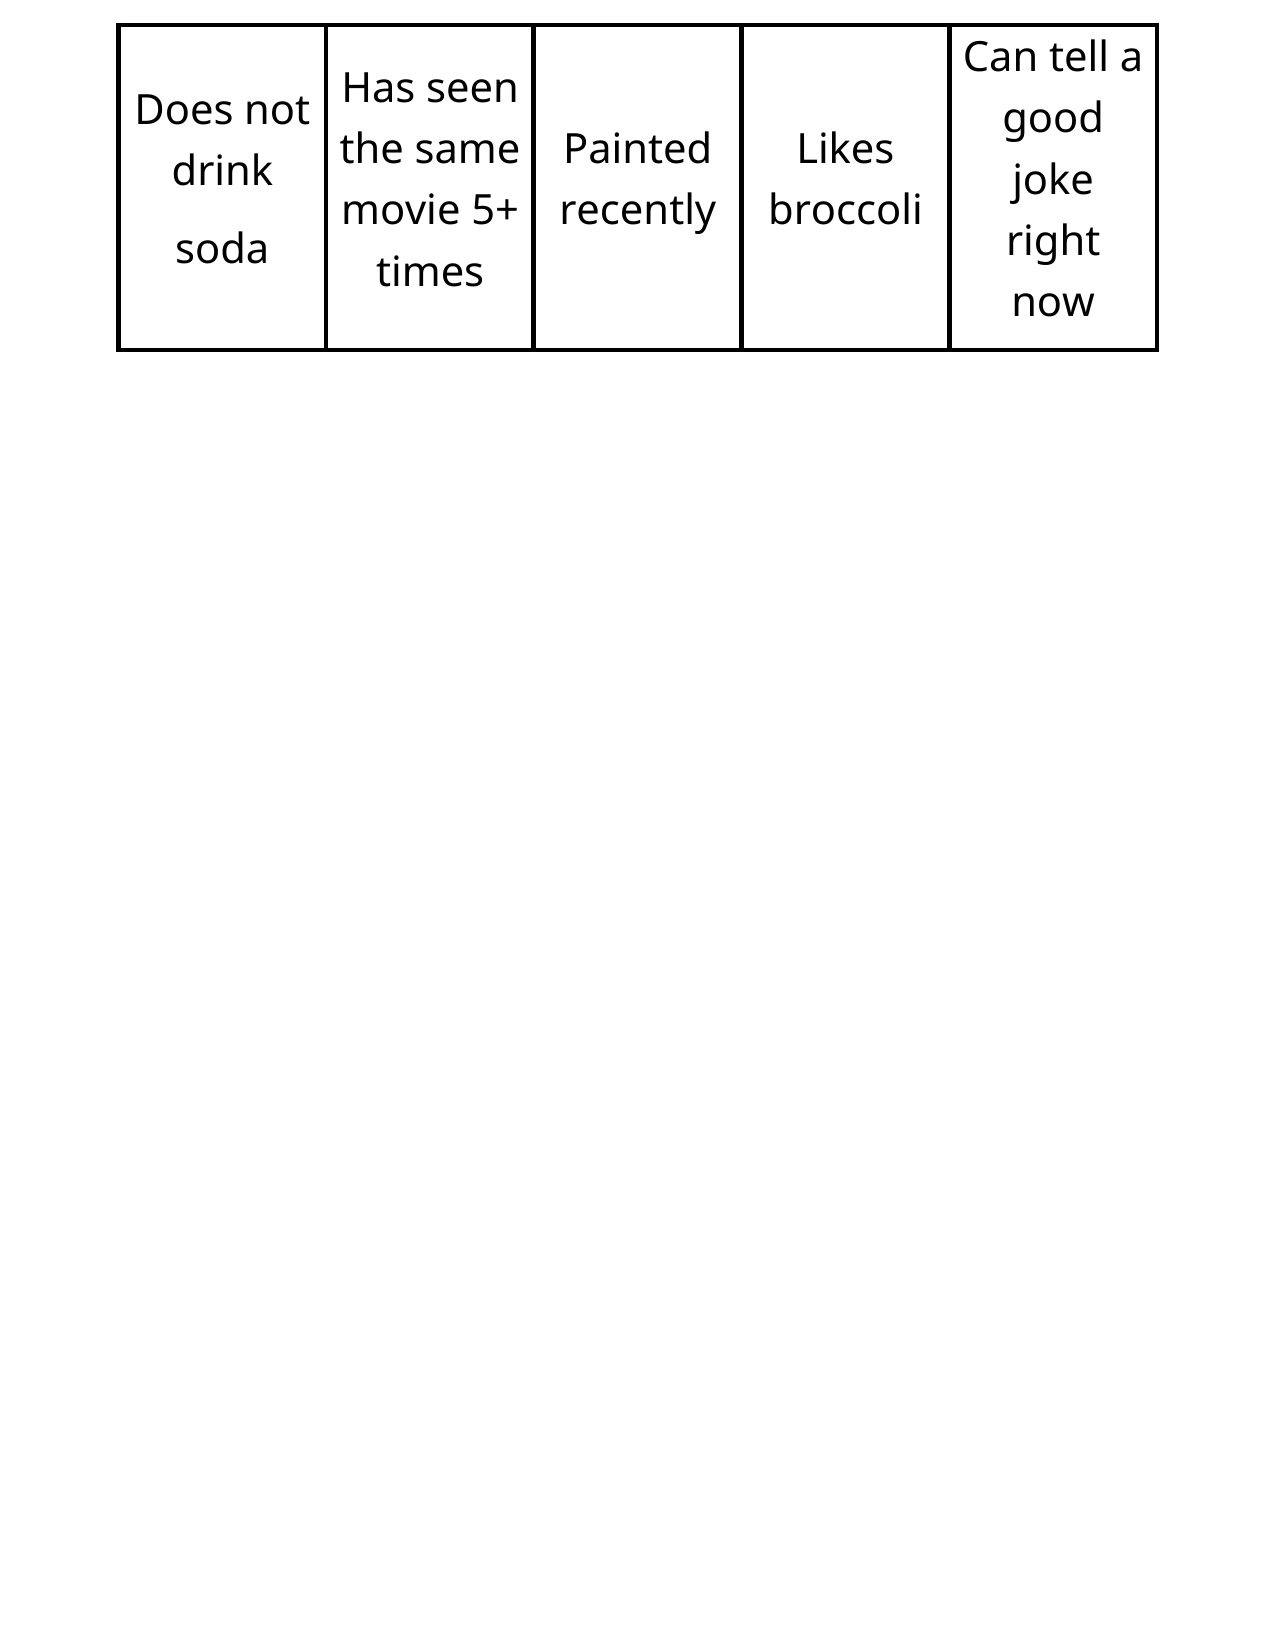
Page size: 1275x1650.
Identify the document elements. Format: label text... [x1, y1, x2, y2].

table_cell Painted recently [536, 27, 739, 348]
table_cell Has seen the same movie 5+ times [328, 27, 531, 348]
table_cell Can tell a good joke right now [952, 27, 1155, 348]
table_cell Does not drink soda [121, 27, 324, 348]
table_cell Likes broccoli [744, 27, 947, 348]
